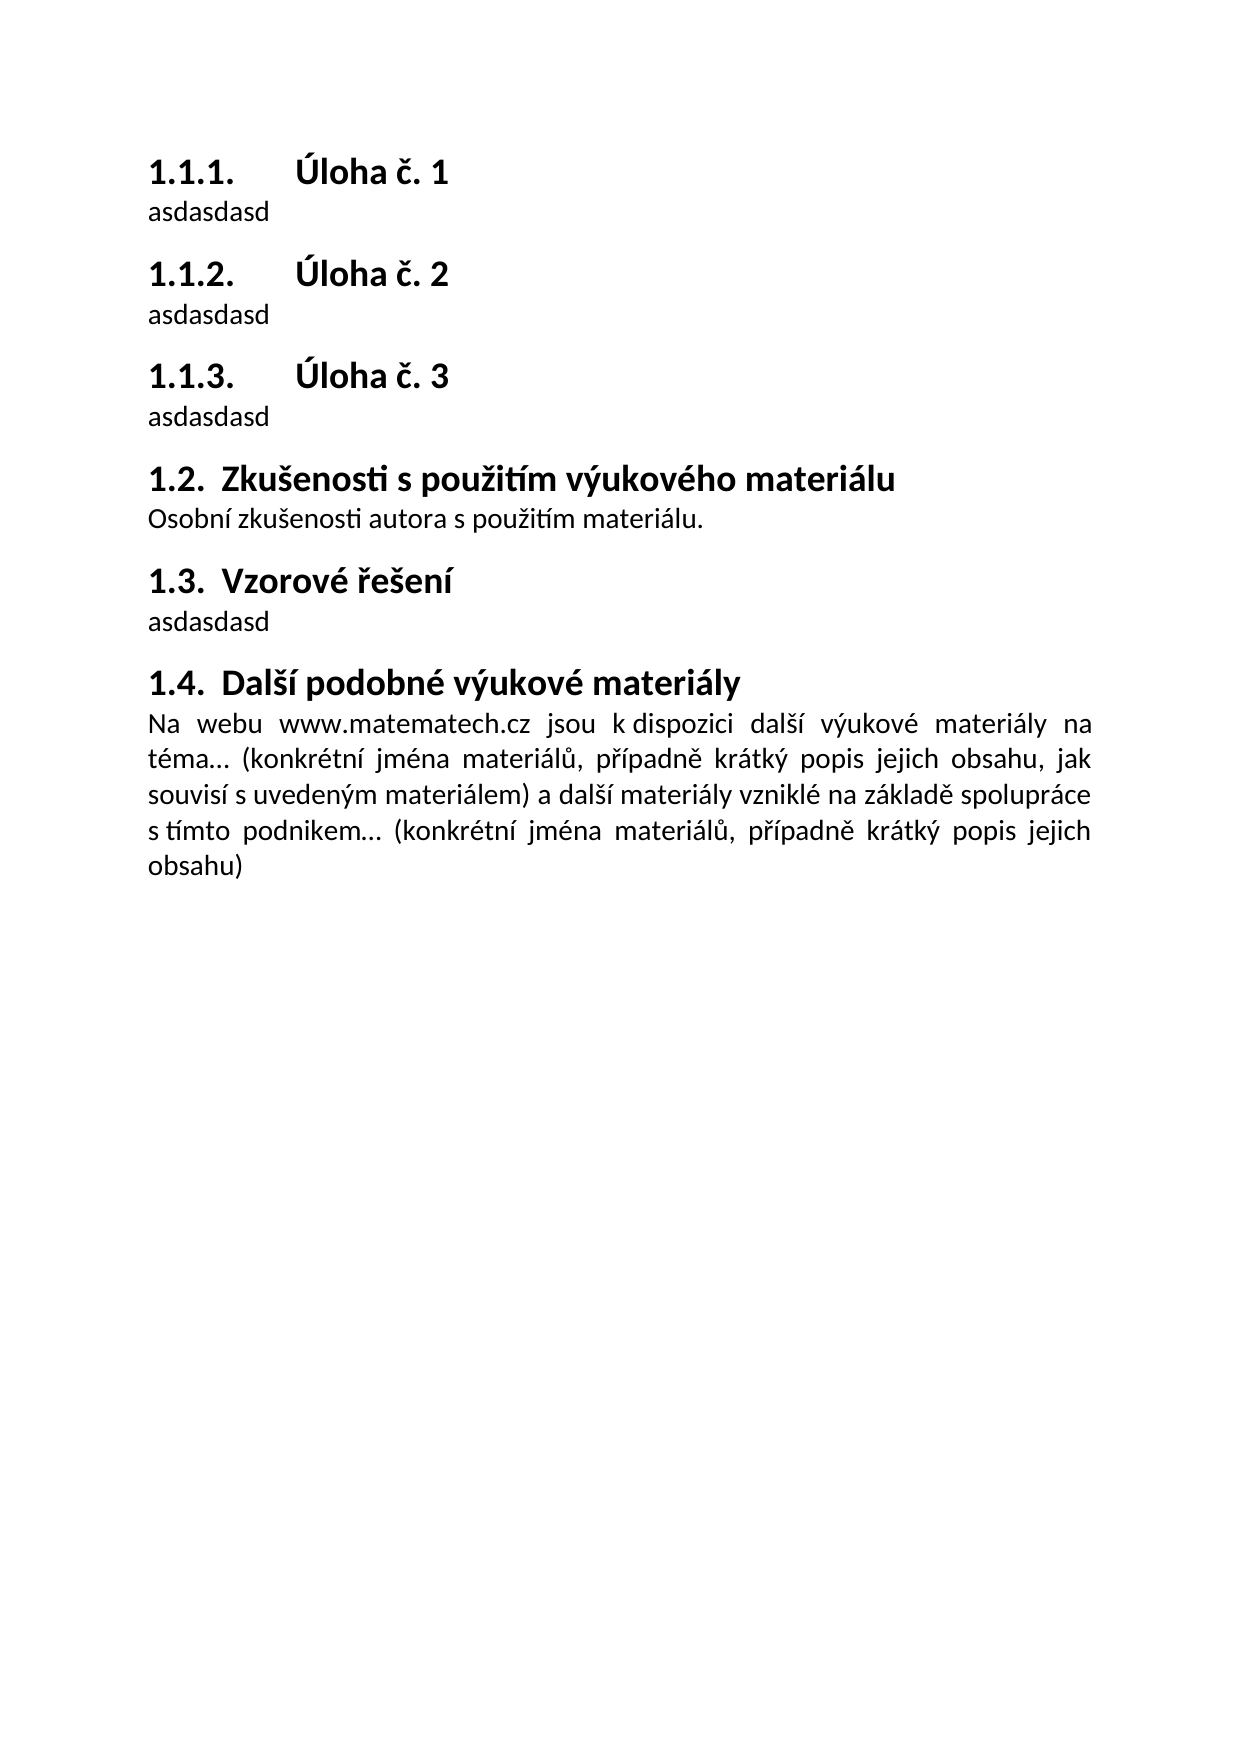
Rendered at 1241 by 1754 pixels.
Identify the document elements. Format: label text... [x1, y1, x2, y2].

subtitle Další podobné výukové materiály [148, 659, 1093, 705]
subtitle Úloha č. 1 [148, 148, 1093, 193]
text asdasdasd [148, 603, 1093, 638]
subtitle Zkušenosti s použitím výukového materiálu [148, 454, 1093, 500]
subtitle Vzorové řešení [148, 557, 1093, 603]
text asdasdasd [148, 193, 1093, 229]
text Osobní zkušenosti autora s použitím materiálu. [148, 500, 1093, 536]
text Na webu www.matematech.cz jsou k dispozici další výukové materiály na téma… (konkrétní jména materiálů, případně krátký popis jejich obsahu, jak souvisí s uvedeným materiálem) a další materiály vzniklé na základě spolupráce s tímto podnikem… (konkrétní jména materiálů, případně krátký popis jejich obsahu) [148, 705, 1093, 883]
subtitle Úloha č. 2 [148, 250, 1093, 296]
text asdasdasd [148, 296, 1093, 331]
subtitle Úloha č. 3 [148, 352, 1093, 398]
text asdasdasd [148, 398, 1093, 434]
